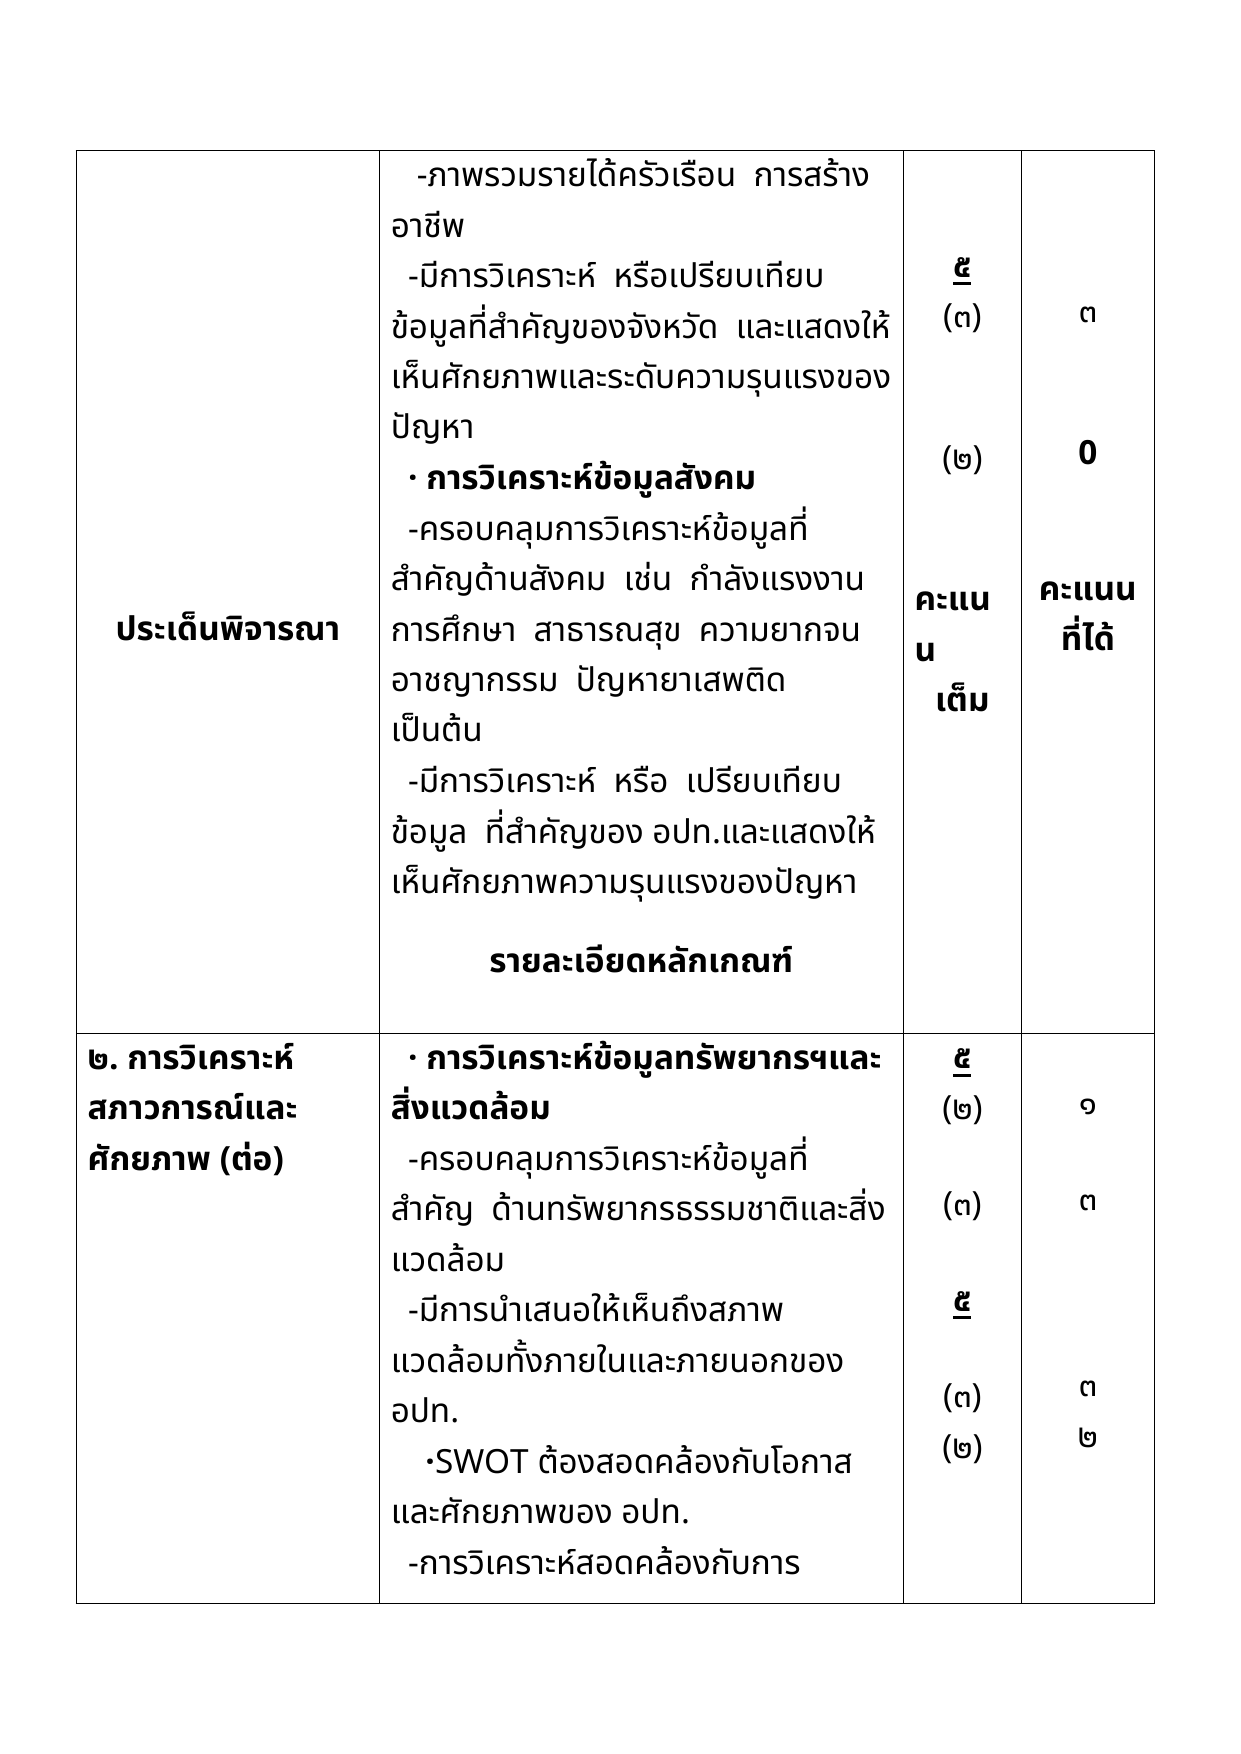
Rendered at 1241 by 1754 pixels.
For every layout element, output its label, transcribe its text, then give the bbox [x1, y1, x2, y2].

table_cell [77, 1034, 379, 1603]
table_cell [904, 1034, 1021, 1603]
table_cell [904, 151, 1021, 1032]
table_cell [77, 151, 379, 1032]
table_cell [380, 151, 903, 1032]
table_cell ๑ ๓ ๓ ๒ ๑ ๒ ๒ [1022, 1034, 1154, 1603]
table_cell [380, 1034, 903, 1603]
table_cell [1022, 151, 1154, 1032]
